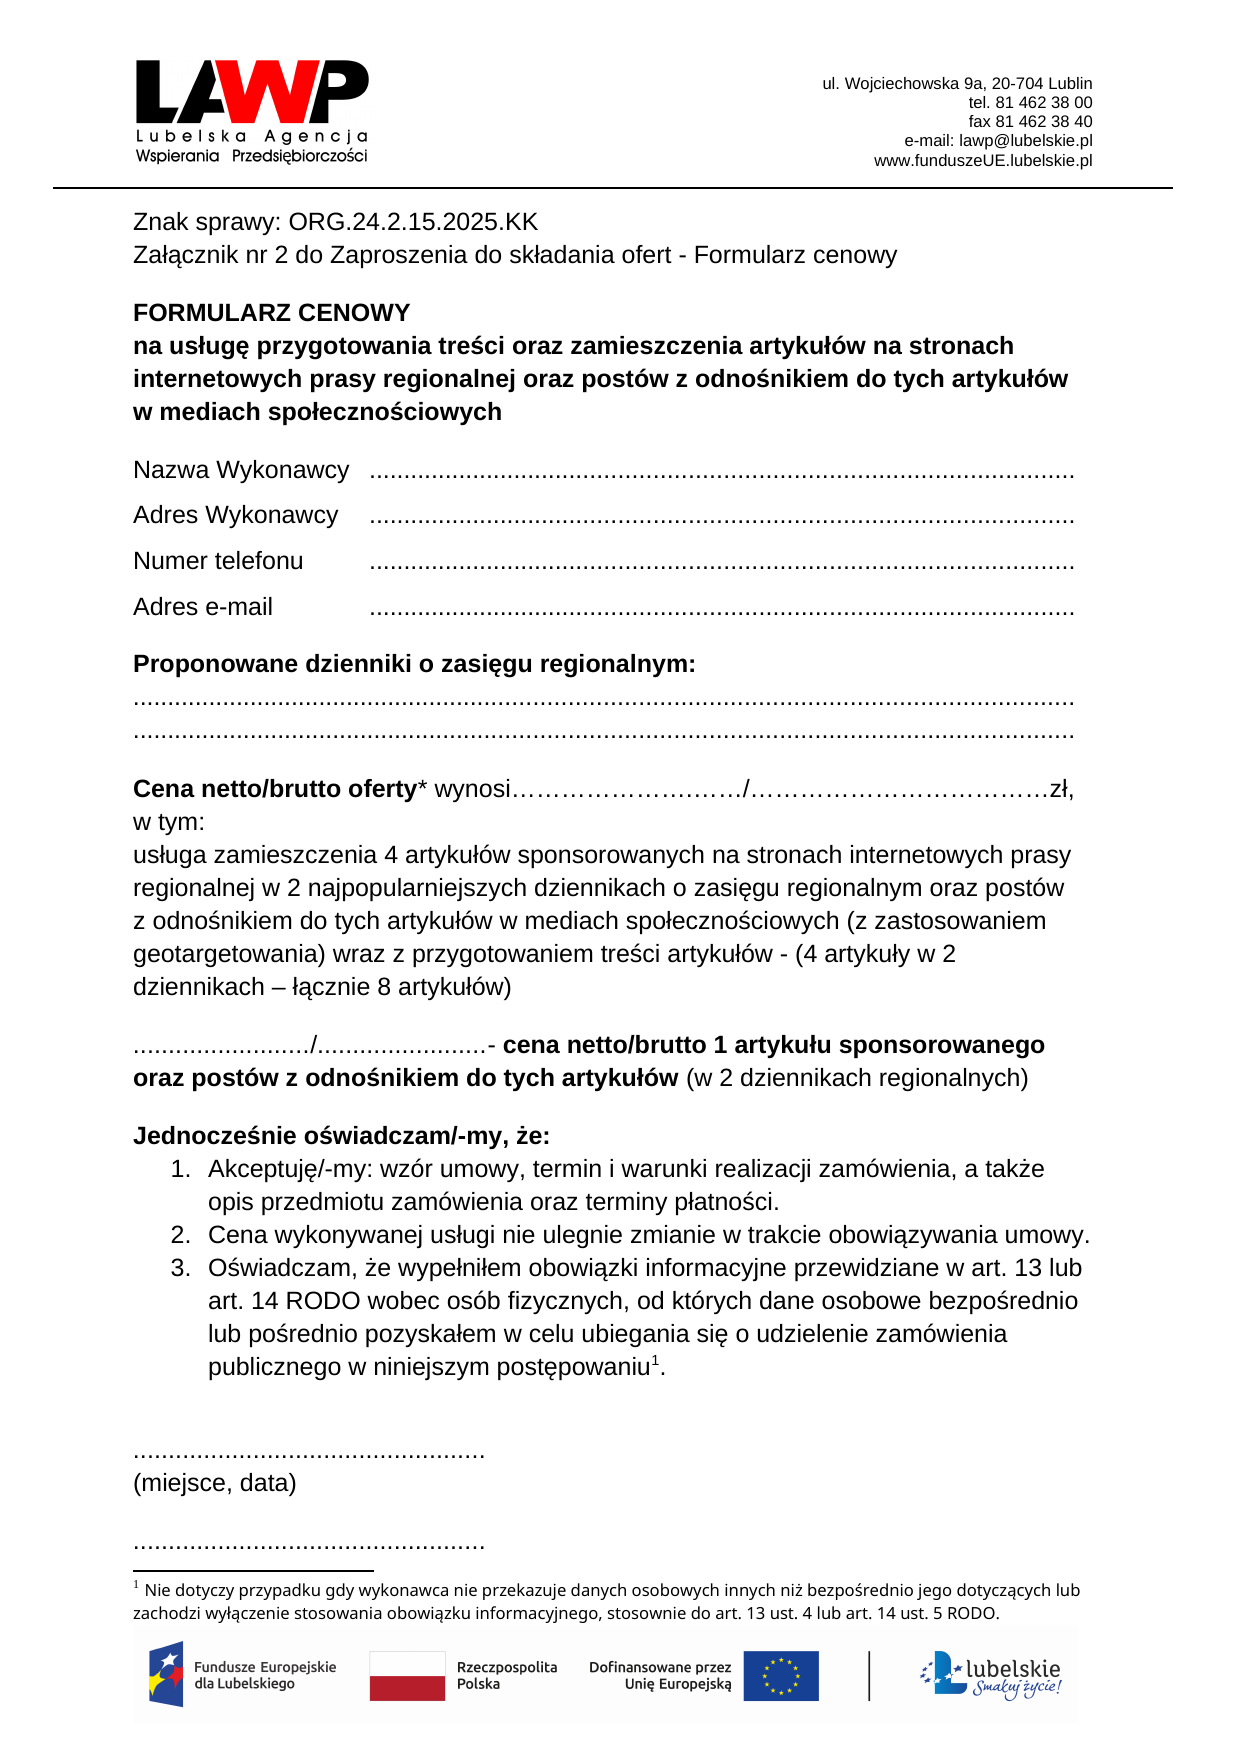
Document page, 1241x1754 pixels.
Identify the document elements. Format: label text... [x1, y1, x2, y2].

text Proponowane dzienniki o zasięgu regionalnym: [133, 649, 1093, 678]
text Znak sprawy: ORG.24.2.15.2025.KK [133, 207, 1093, 236]
text Numer telefonu [133, 546, 1093, 575]
text usługa zamieszczenia 4 artykułów sponsorowanych na stronach internetowych prasy regionalnej w 2 najpopularniejszych dziennikach o zasięgu regionalnym oraz postów z odnośnikiem do tych artykułów w mediach społecznościowych (z zastosowaniem geotargetowania) wraz z przygotowaniem treści artykułów - (4 artykuły w 2 dziennikach – łącznie 8 artykułów) [133, 839, 1093, 1000]
text Załącznik nr 2 do Zaproszenia do składania ofert - Formularz cenowy [133, 240, 1093, 268]
list Akceptuję/-my: wzór umowy, termin i warunki realizacji zamówienia, a także opis przedmiotu zamówienia oraz terminy płatności. [170, 1154, 1093, 1216]
text na usługę przygotowania treści oraz zamieszczenia artykułów na stronach internetowych prasy regionalnej oraz postów z odnośnikiem do tych artykułów w mediach społecznościowych [133, 331, 1093, 426]
picture [132, 1624, 1079, 1724]
text Jednocześnie oświadczam/-my, że: [133, 1121, 1093, 1149]
text / - cena netto/brutto 1 artykułu sponsorowanego oraz postów z odnośnikiem do tych artykułów (w 2 dziennikach regionalnych) [133, 1030, 1093, 1091]
text FORMULARZ CENOWY [133, 298, 1093, 327]
text Cena netto/brutto oferty* wynosi………………….……/………………………………zł, w tym: [133, 773, 1093, 835]
text (miejsce, data) [133, 1468, 1093, 1497]
list Oświadczam, że wypełniłem obowiązki informacyjne przewidziane w art. 13 lub art. 14 RODO wobec osób fizycznych, od których dane osobowe bezpośrednio lub pośrednio pozyskałem w celu ubiegania się o udzielenie zamówienia publicznego w niniejszym postępowaniu. [170, 1253, 1093, 1381]
list Cena wykonywanej usługi nie ulegnie zmianie w trakcie obowiązywania umowy. [170, 1220, 1093, 1248]
picture [132, 55, 376, 169]
text Adres e-mail [133, 591, 1093, 620]
text Nazwa Wykonawcy [133, 455, 1093, 484]
text Adres Wykonawcy [133, 500, 1093, 529]
